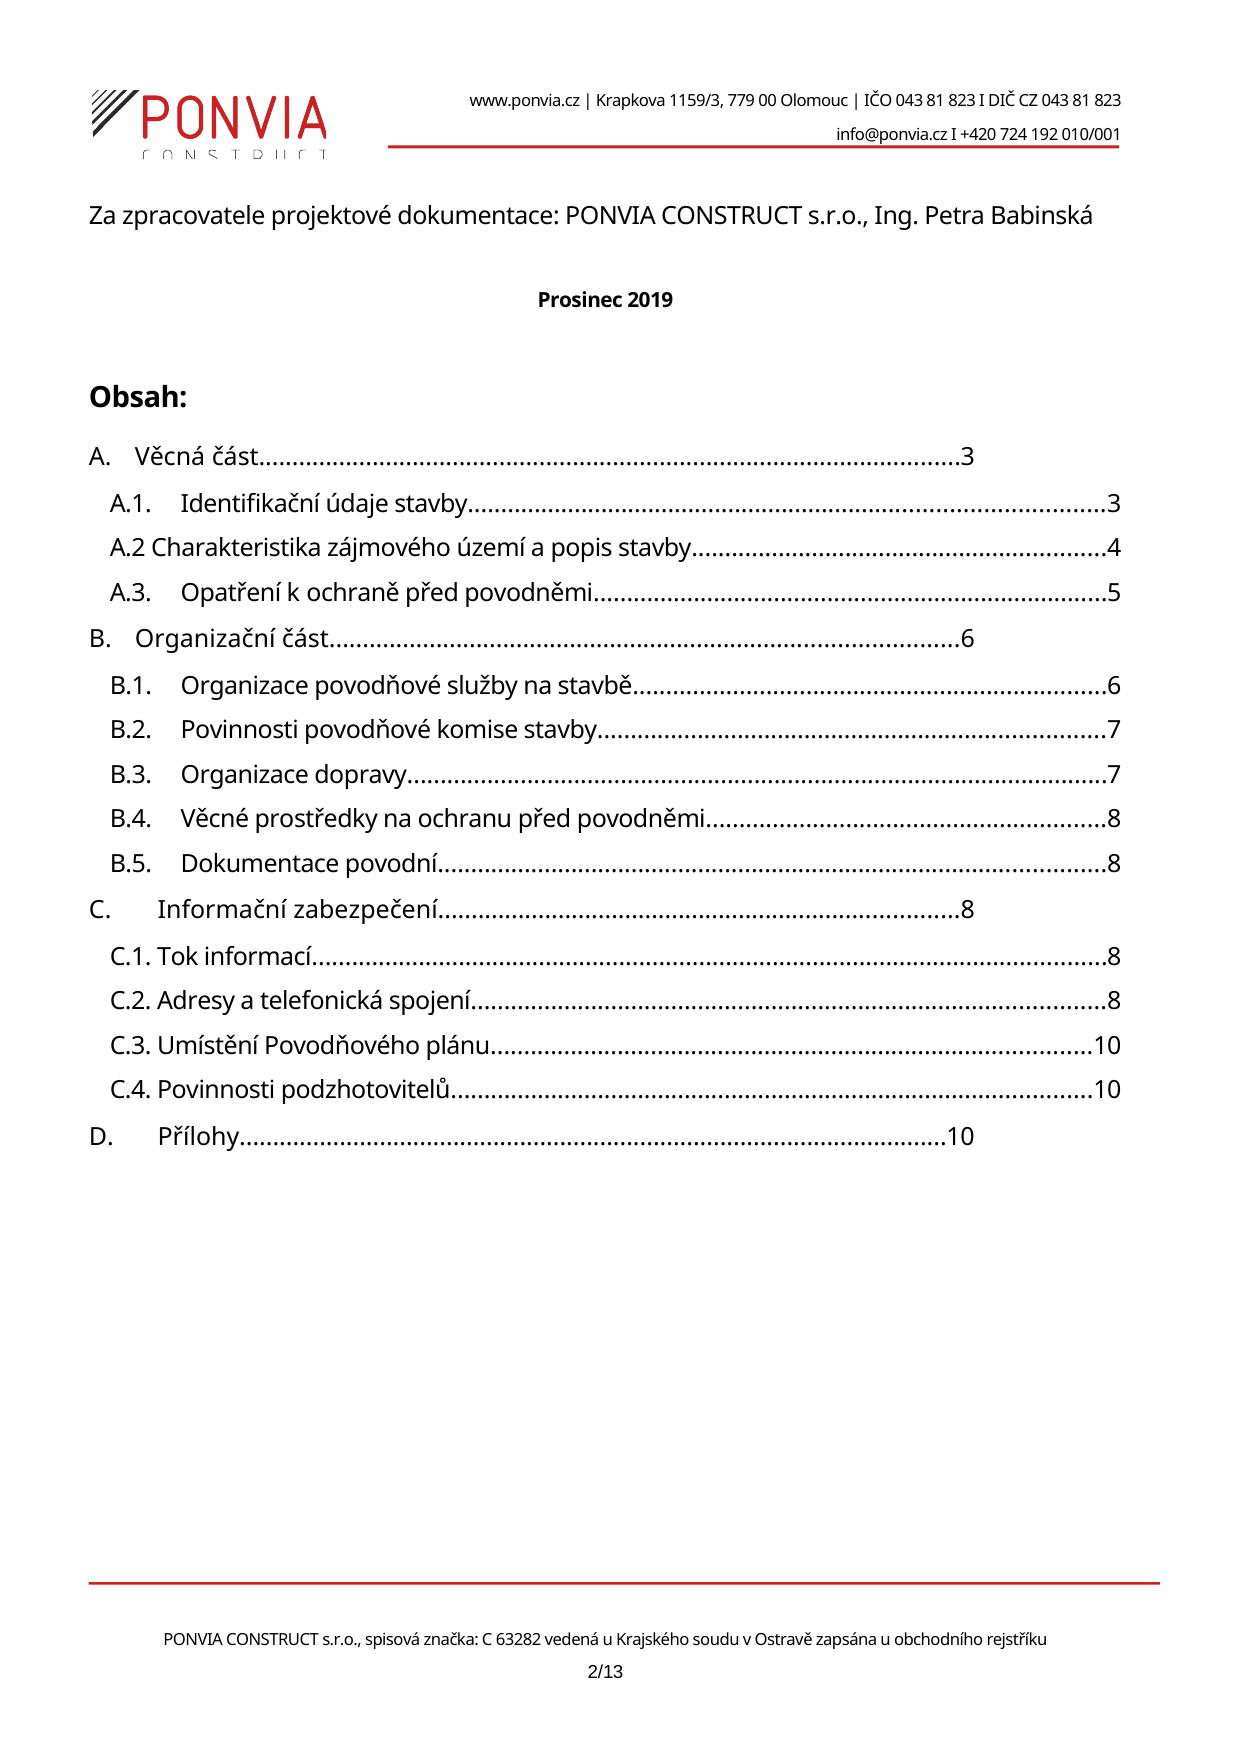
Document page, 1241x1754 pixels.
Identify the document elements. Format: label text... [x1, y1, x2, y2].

text B.1. Organizace povodňové služby na stavbě 6 [109, 667, 1122, 702]
text Prosinec 2019 [89, 285, 1122, 314]
text A.1. Identifikační údaje stavby 3 [109, 485, 1122, 519]
text C.4. Povinnosti podzhotovitelů 10 [109, 1072, 1122, 1106]
text A. Věcná část 3 [89, 439, 1122, 473]
text B. Organizační část 6 [89, 621, 1122, 655]
text B.3. Organizace dopravy 7 [109, 756, 1122, 791]
text B.5. Dokumentace povodní 8 [109, 845, 1122, 879]
text A.3. Opatření k ochraně před povodněmi 5 [109, 574, 1122, 608]
text Obsah: [89, 376, 1122, 416]
text B.2. Povinnosti povodňové komise stavby 7 [109, 712, 1122, 746]
text Za zpracovatele projektové dokumentace: PONVIA CONSTRUCT s.r.o., Ing. Petra Babinská [89, 198, 1122, 232]
text C.1. Tok informací 8 [109, 938, 1122, 973]
text C.3. Umístění Povodňového plánu 10 [109, 1027, 1122, 1062]
text C.2. Adresy a telefonická spojení 8 [109, 983, 1122, 1017]
picture [91, 90, 326, 159]
text D. Přílohy 10 [89, 1118, 1122, 1153]
text B.4. Věcné prostředky na ochranu před povodněmi 8 [109, 801, 1122, 835]
text A.2 Charakteristika zájmového území a popis stavby 4 [109, 530, 1122, 564]
text C. Informační zabezpečení 8 [89, 892, 1122, 926]
